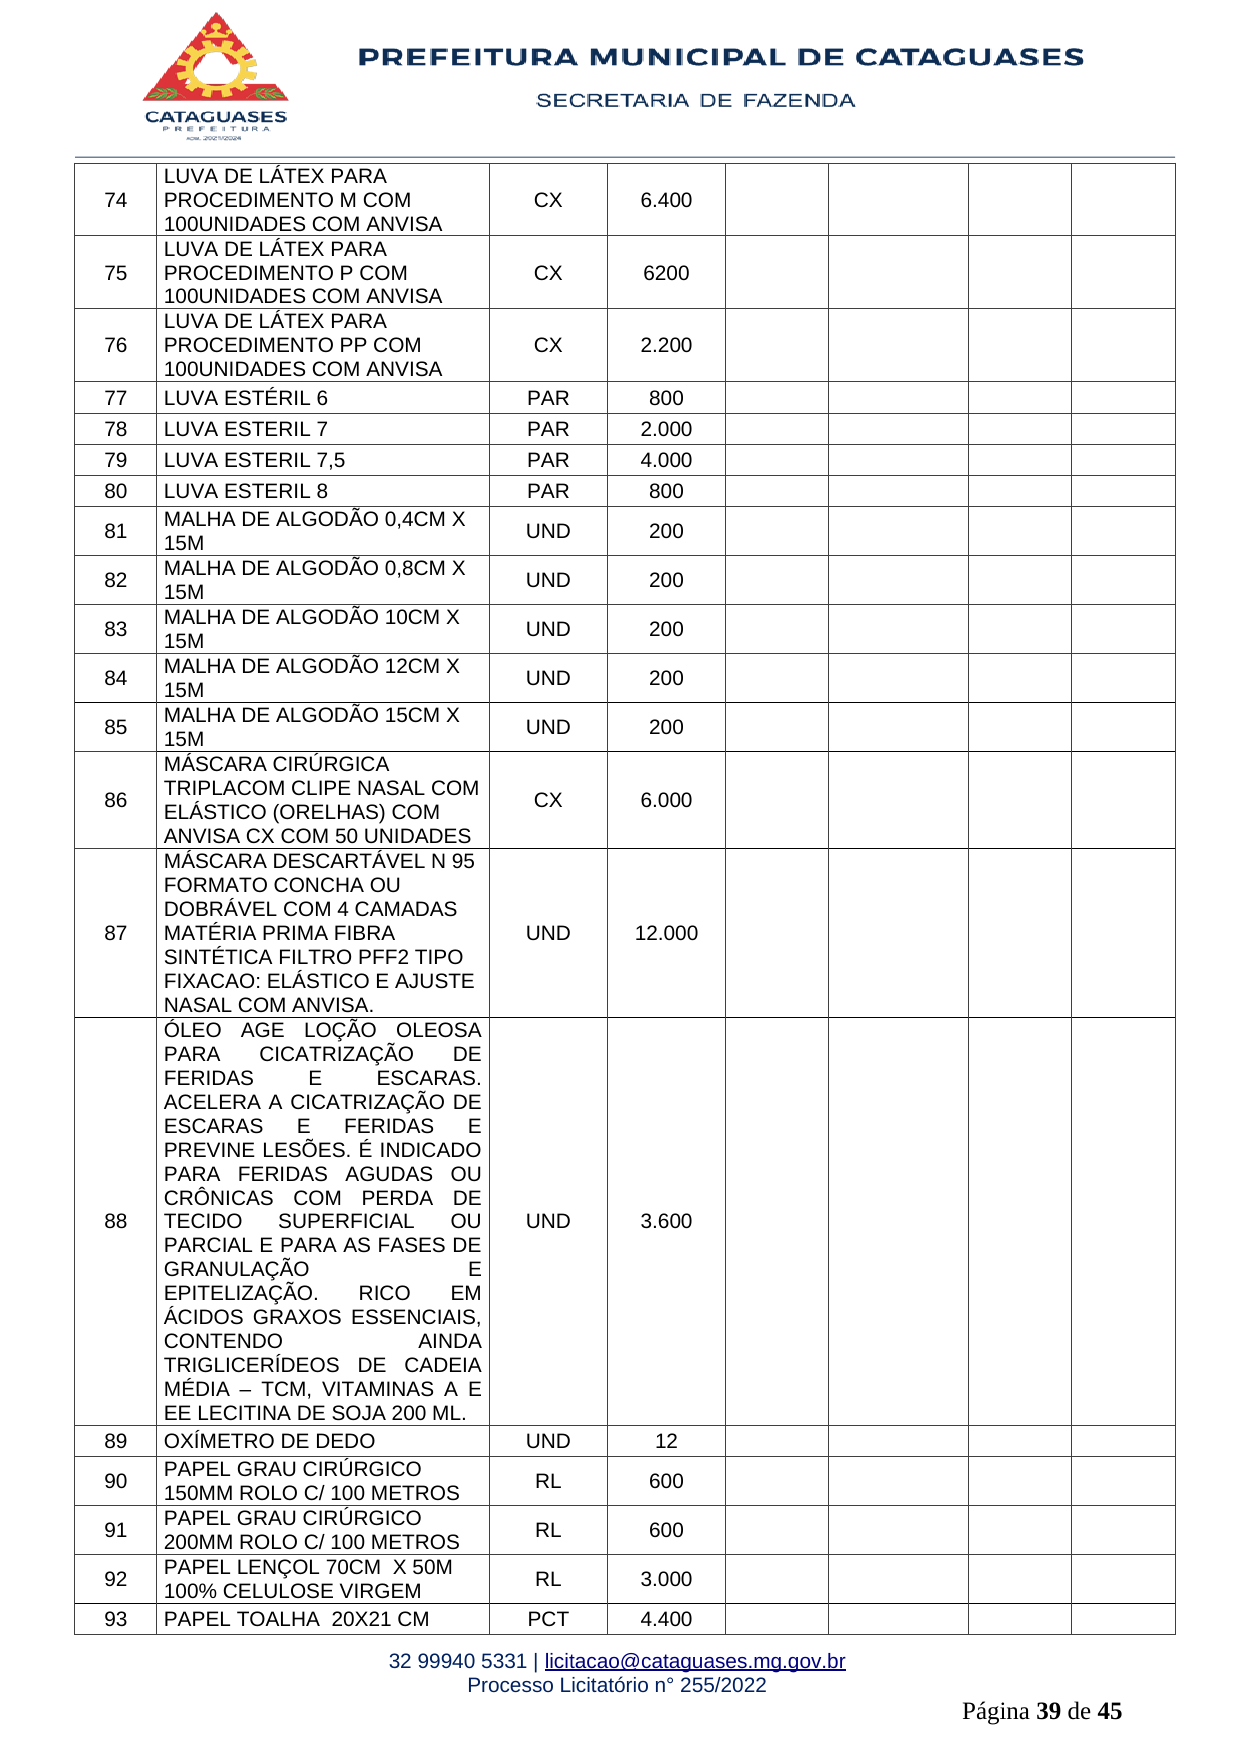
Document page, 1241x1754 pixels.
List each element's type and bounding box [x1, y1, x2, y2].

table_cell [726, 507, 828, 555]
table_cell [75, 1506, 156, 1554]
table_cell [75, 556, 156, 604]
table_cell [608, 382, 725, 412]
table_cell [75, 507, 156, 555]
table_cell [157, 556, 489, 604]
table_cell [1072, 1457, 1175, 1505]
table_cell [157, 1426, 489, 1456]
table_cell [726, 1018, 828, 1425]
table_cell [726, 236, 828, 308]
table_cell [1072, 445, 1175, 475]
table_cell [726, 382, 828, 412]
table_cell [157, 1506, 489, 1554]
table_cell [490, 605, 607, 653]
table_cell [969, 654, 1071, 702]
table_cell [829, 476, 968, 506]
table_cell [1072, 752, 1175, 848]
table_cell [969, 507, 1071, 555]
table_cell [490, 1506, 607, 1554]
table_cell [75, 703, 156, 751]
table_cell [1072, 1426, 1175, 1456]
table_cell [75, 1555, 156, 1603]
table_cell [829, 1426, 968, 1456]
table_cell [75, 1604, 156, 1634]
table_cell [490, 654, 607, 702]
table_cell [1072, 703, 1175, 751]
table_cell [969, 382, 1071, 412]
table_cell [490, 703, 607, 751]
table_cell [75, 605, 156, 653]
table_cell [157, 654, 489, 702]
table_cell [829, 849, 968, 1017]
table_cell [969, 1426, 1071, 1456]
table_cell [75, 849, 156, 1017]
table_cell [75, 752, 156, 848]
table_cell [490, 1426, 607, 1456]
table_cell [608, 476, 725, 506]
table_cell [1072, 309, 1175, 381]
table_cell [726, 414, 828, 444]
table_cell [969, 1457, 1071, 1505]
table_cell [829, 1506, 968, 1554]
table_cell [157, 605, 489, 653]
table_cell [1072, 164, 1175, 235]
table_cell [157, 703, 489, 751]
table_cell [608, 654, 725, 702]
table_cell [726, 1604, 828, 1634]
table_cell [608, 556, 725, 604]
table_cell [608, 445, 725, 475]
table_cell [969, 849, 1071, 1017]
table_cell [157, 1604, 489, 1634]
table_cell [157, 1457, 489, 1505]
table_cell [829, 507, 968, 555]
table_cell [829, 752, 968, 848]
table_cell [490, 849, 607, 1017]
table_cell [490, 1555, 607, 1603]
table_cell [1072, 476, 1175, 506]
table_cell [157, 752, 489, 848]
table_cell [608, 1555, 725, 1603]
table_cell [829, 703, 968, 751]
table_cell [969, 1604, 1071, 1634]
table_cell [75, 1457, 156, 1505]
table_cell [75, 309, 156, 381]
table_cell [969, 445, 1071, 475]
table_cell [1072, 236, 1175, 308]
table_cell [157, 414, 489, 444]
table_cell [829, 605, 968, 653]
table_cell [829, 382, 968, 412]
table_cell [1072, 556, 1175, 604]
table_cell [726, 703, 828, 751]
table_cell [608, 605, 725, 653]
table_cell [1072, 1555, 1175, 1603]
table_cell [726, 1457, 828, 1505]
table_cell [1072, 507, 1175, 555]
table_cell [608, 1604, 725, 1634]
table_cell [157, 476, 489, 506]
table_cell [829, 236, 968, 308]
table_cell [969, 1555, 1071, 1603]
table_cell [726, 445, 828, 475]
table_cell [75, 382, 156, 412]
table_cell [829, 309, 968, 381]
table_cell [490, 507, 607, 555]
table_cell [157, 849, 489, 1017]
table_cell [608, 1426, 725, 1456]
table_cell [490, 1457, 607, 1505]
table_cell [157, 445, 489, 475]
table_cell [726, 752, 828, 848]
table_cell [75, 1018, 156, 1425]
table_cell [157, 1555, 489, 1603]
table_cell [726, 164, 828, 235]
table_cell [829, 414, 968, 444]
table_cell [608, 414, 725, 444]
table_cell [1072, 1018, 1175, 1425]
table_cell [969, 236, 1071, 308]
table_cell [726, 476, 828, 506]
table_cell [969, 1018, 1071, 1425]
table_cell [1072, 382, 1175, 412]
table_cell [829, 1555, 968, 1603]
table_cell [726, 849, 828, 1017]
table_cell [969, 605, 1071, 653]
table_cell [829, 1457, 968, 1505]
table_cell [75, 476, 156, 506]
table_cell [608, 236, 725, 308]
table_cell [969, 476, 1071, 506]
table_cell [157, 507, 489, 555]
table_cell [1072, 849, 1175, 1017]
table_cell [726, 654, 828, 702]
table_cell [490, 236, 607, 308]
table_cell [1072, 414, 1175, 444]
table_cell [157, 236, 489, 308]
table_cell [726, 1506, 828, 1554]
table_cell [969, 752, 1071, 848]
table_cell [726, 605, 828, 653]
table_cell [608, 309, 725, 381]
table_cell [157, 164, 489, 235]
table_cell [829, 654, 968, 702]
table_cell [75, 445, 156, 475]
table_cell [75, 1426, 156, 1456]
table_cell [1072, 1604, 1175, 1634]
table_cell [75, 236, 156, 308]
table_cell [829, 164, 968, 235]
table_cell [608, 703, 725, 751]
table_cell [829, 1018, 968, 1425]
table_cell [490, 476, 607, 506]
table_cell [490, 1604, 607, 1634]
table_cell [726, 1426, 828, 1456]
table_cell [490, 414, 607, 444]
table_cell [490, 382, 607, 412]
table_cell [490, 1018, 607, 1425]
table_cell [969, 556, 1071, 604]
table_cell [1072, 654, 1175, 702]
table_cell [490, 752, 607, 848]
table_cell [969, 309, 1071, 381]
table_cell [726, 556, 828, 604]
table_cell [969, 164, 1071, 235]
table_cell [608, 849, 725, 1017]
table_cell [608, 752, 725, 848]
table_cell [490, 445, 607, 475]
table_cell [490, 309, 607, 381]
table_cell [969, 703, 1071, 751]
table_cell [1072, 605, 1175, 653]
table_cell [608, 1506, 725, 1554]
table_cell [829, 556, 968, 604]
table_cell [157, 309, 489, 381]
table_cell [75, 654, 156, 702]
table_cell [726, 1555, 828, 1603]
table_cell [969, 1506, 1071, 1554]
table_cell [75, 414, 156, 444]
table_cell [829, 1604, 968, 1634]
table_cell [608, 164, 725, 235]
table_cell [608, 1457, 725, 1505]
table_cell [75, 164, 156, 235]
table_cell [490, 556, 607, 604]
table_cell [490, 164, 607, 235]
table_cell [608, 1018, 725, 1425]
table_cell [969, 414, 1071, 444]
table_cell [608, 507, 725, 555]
picture [75, 0, 1175, 163]
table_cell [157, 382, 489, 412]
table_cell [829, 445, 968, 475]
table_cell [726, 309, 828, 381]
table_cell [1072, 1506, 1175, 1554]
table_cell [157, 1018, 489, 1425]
